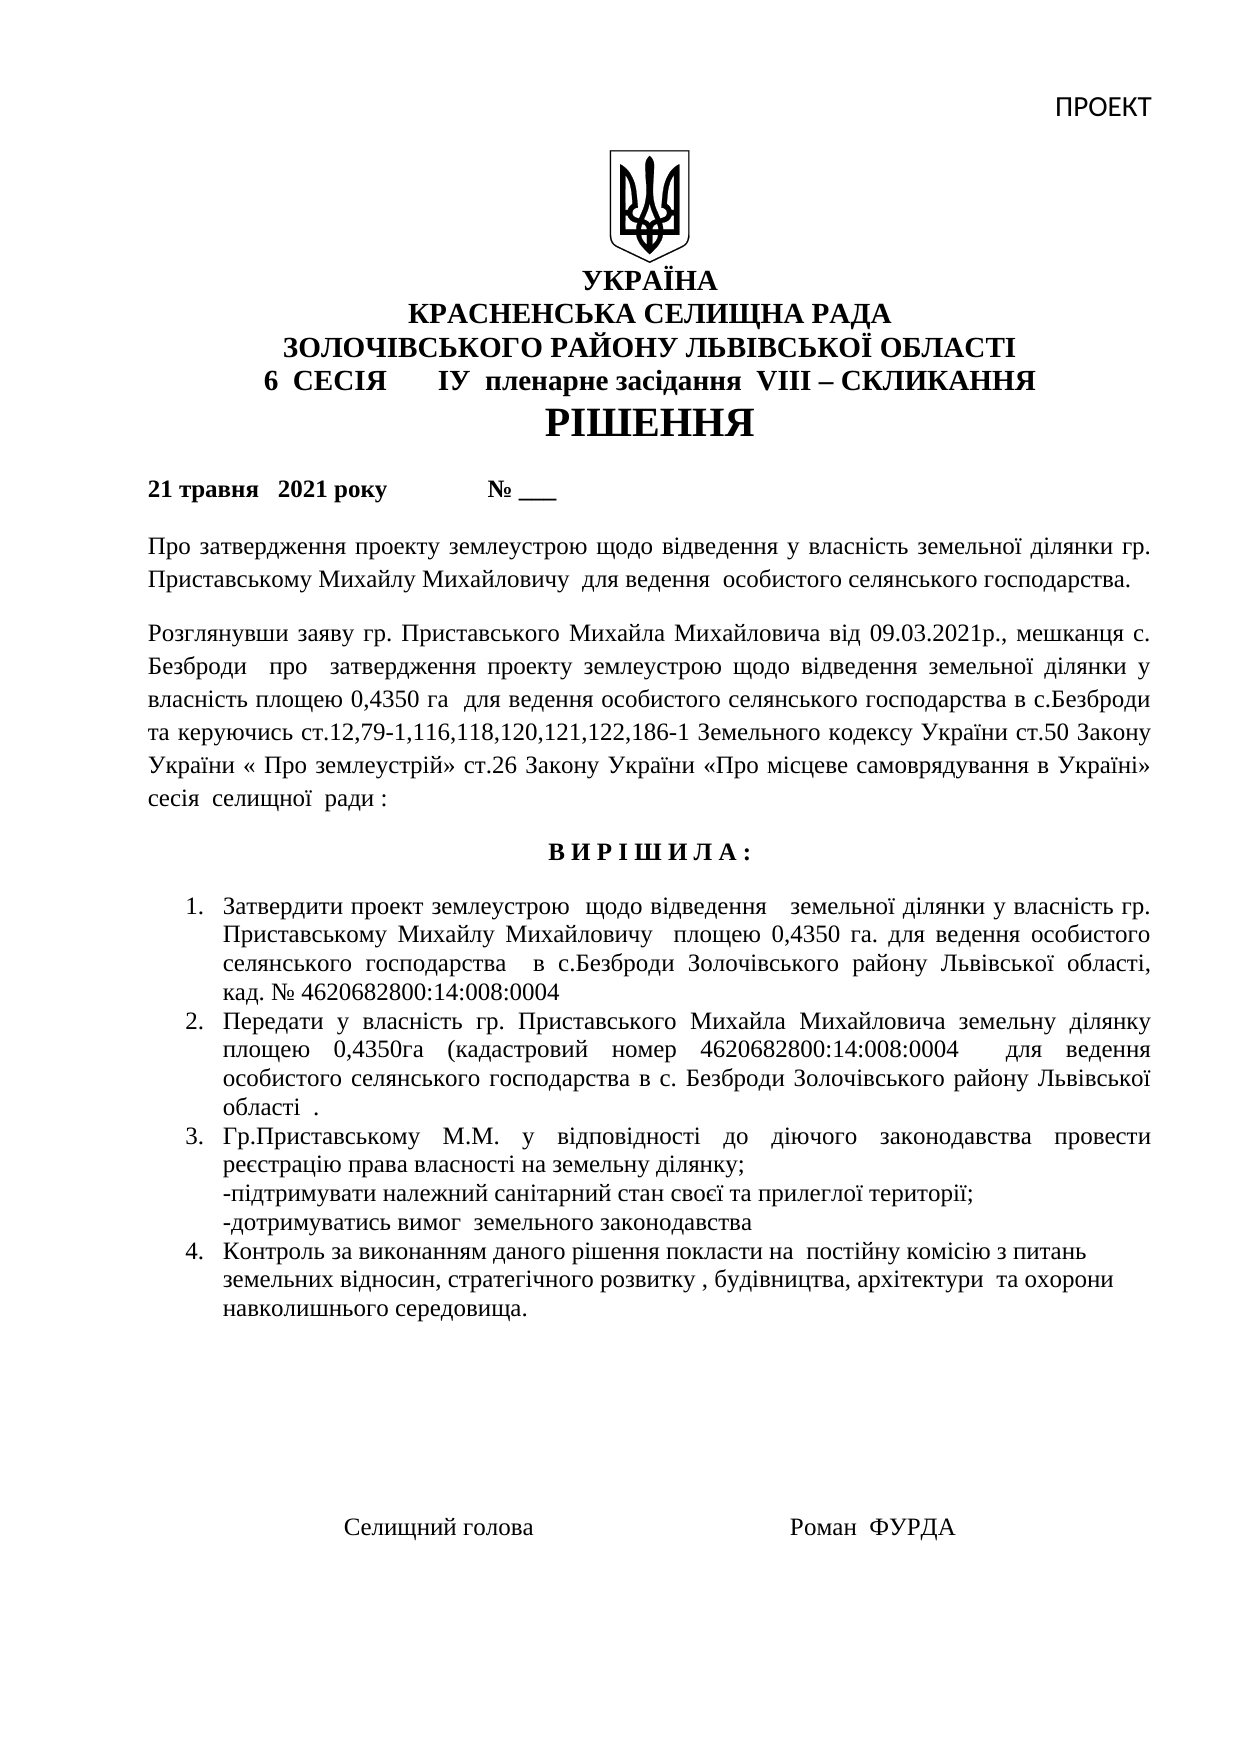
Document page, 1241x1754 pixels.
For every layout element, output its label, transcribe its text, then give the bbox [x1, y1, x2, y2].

text 21 травня 2021 року № ___ [148, 474, 1152, 502]
list Контроль за виконанням даного рішення покласти на постійну комісію з питань земельних відносин, стратегічного розвитку , будівництва, архітектури та охорони навколишнього середовища. [185, 1236, 1152, 1322]
text В И Р І Ш И Л А : [148, 837, 1152, 866]
list -підтримувати належний санітарний стан своєї та прилеглої території; [223, 1178, 1152, 1207]
list Гр.Приставському М.М. у відповідності до діючого законодавства провести реєстрацію права власності на земельну ділянку; [185, 1121, 1152, 1178]
text 6 СЕСІЯ ІУ пленарне засідання VIII – СКЛИКАННЯ [148, 363, 1152, 397]
text РІШЕННЯ [148, 397, 1152, 445]
text ЗОЛОЧІВСЬКОГО РАЙОНУ ЛЬВІВСЬКОЇ ОБЛАСТІ [148, 330, 1152, 363]
list Передати у власність гр. Приставського Михайла Михайловича земельну ділянку площею 0,4350га (кадастровий номер 4620682800:14:008:0004 для ведення особистого селянського господарства в с. Безброди Золочівського району Львівської області . [185, 1006, 1152, 1121]
text ПРОЕКТ [148, 88, 1152, 124]
text Селищний голова Роман ФУРДА [148, 1512, 1152, 1541]
text КРАСНЕНСЬКА СЕЛИЩНА РАДА [148, 296, 1152, 330]
text Розглянувши заяву гр. Приставського Михайла Михайловича від 09.03.2021р., мешканця с. Безброди про затвердження проекту землеустрою щодо відведення земельної ділянки у власність площею 0,4350 га для ведення особистого селянського господарства в с.Безброди та керуючись ст.12,79-1,116,118,120,121,122,186-1 Земельного кодексу України ст.50 Закону України « Про землеустрій» ст.26 Закону України «Про місцеве самоврядування в Україні» сесія селищної ради : [148, 618, 1152, 812]
list -дотримуватись вимог земельного законодавства [223, 1207, 1152, 1236]
text Про затвердження проекту землеустрою щодо відведення у власність земельної ділянки гр. Приставському Михайлу Михайловичу для ведення особистого селянського господарства. [148, 531, 1152, 593]
text УКРАЇНА [148, 263, 1152, 296]
list Затвердити проект землеустрою щодо відведення земельної ділянки у власність гр. Приставському Михайлу Михайловичу площею 0,4350 га. для ведення особистого селянського господарства в с.Безброди Золочівського району Львівської області, кад. № 4620682800:14:008:0004 [185, 891, 1152, 1006]
